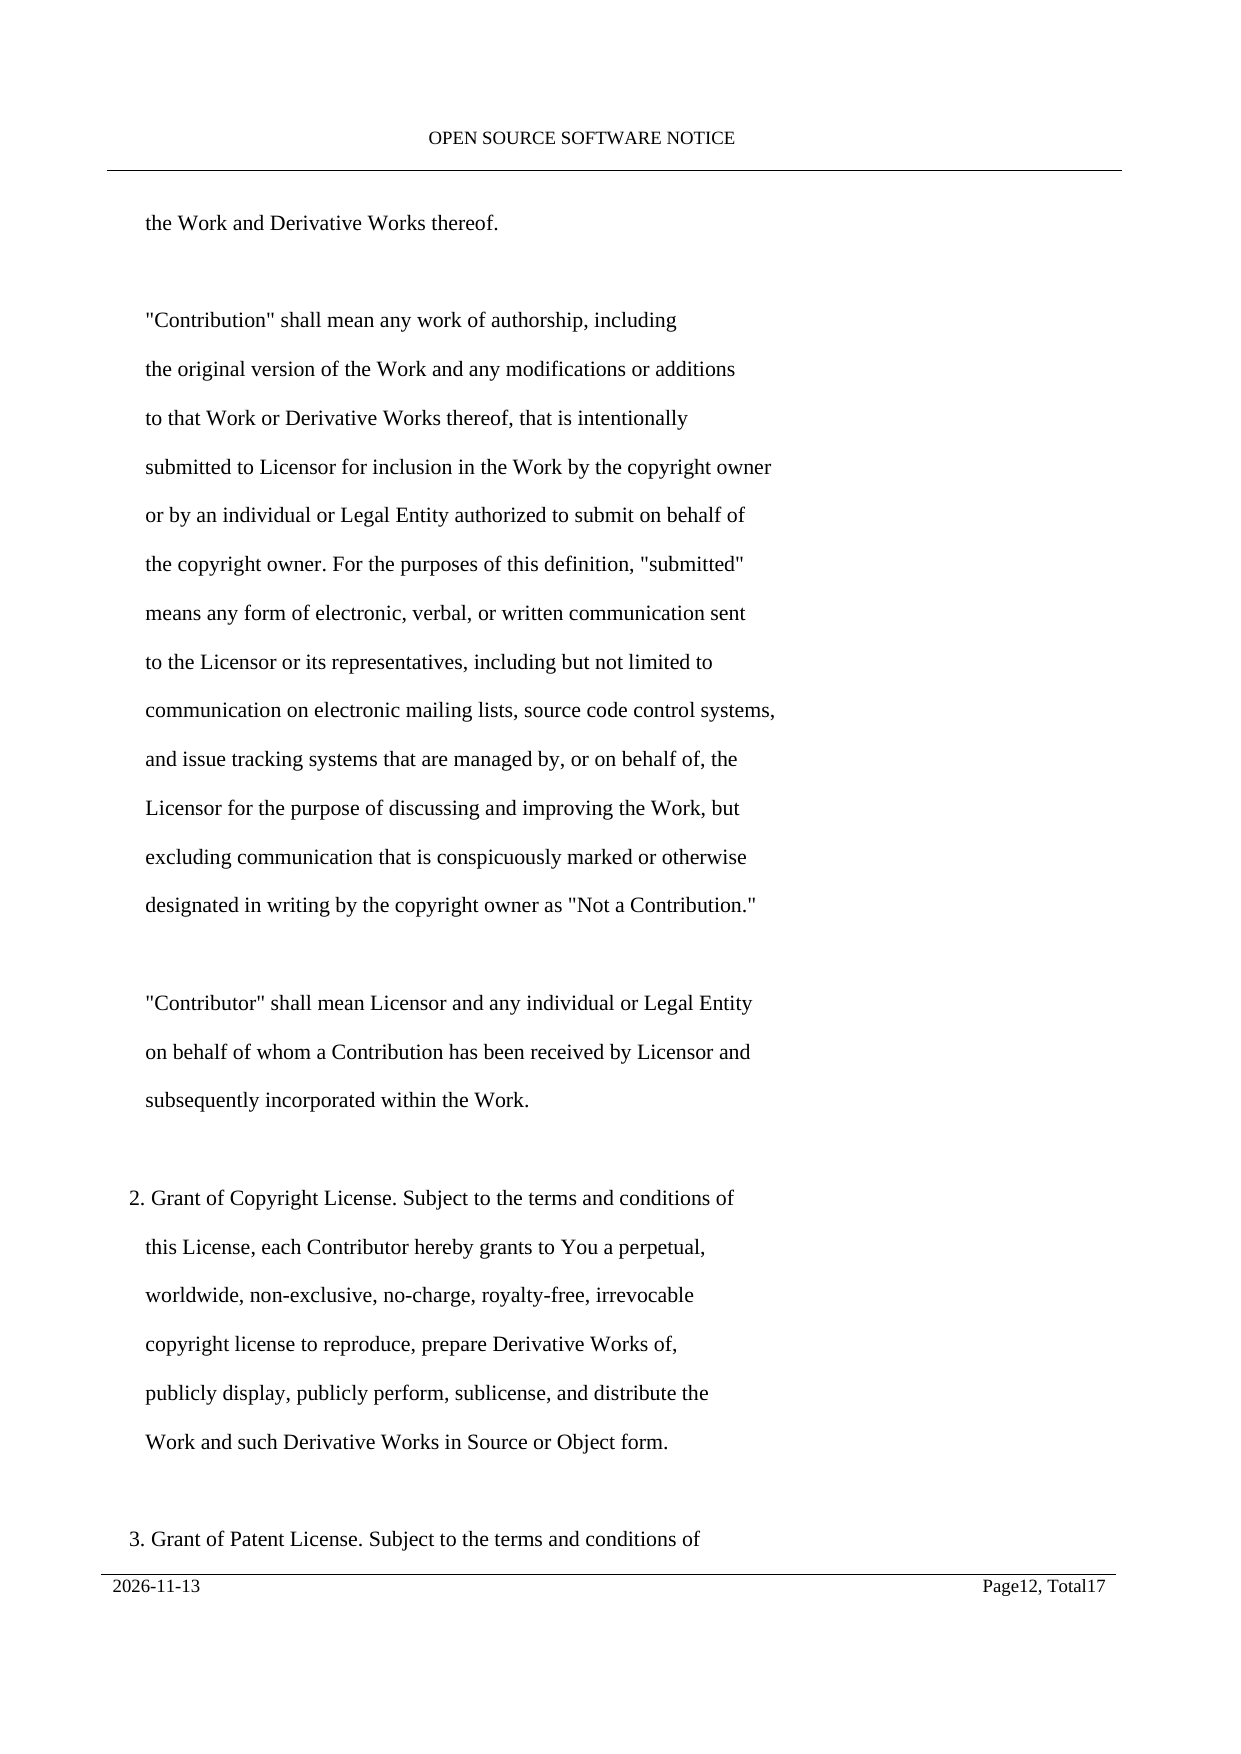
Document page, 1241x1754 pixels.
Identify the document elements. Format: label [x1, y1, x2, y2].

text [112, 206, 1128, 1555]
